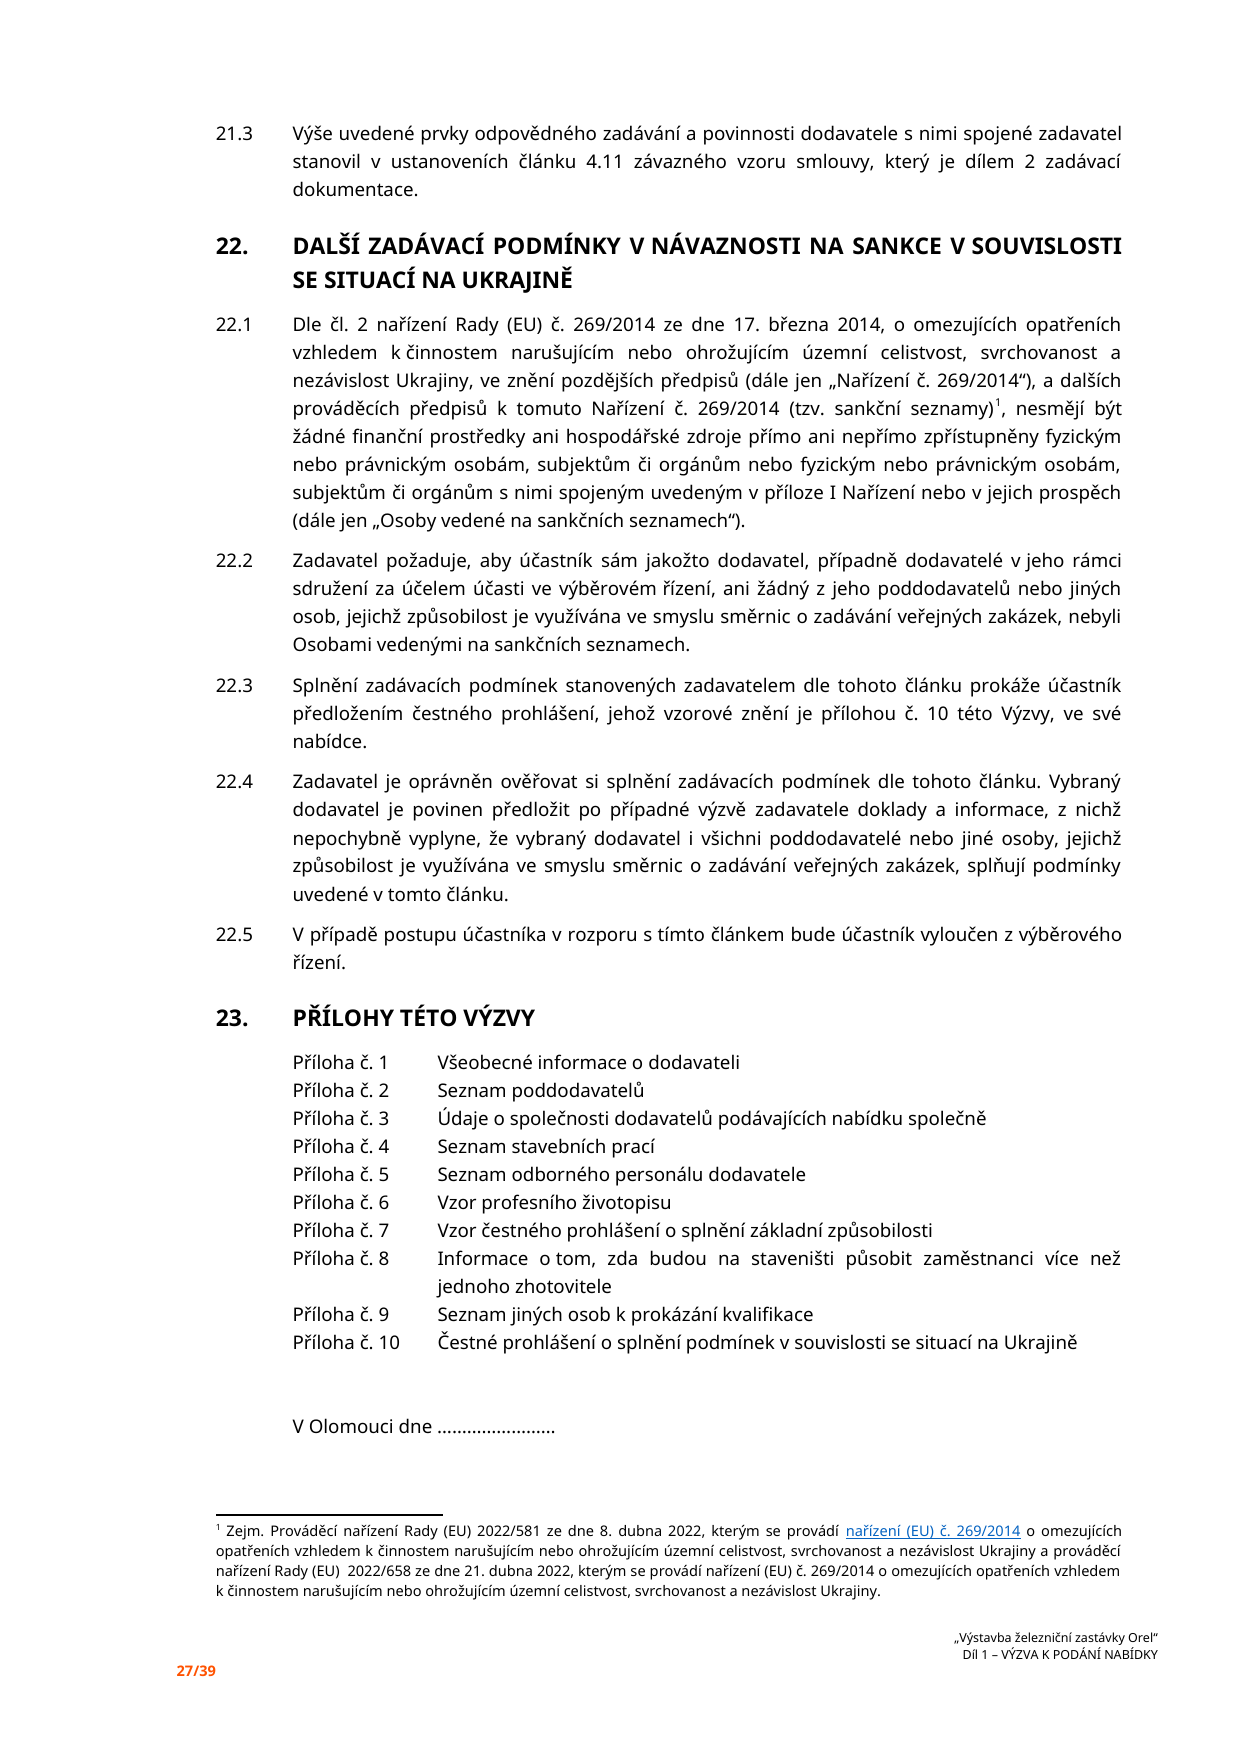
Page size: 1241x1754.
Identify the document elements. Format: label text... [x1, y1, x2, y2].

text Příloha č. 8 Informace o tom, zda budou na staveništi působit zaměstnanci více než jednoho zhotovitele [292, 1245, 1122, 1299]
text Výše uvedené prvky odpovědného zadávání a povinnosti dodavatele s nimi spojené zadavatel stanovil v ustanoveních článku 4.11 závazného vzoru smlouvy, který je dílem 2 zadávací dokumentace. [216, 121, 1122, 202]
text Dle čl. 2 nařízení Rady (EU) č. 269/2014 ze dne 17. března 2014, o omezujících opatřeních vzhledem k činnostem narušujícím nebo ohrožujícím územní celistvost, svrchovanost a nezávislost Ukrajiny, ve znění pozdějších předpisů (dále jen „Nařízení č. 269/2014“), a dalších prováděcích předpisů k tomuto Nařízení č. 269/2014 (tzv. sankční seznamy), nesmějí být žádné finanční prostředky ani hospodářské zdroje přímo ani nepřímo zpřístupněny fyzickým nebo právnickým osobám, subjektům či orgánům nebo fyzickým nebo právnickým osobám, subjektům či orgánům s nimi spojeným uvedeným v příloze I Nařízení nebo v jejich prospěch (dále jen „Osoby vedené na sankčních seznamech“). [216, 311, 1122, 533]
text Zadavatel požaduje, aby účastník sám jakožto dodavatel, případně dodavatelé v jeho rámci sdružení za účelem účasti ve výběrovém řízení, ani žádný z jeho poddodavatelů nebo jiných osob, jejichž způsobilost je využívána ve smyslu směrnic o zadávání veřejných zakázek, nebyli Osobami vedenými na sankčních seznamech. [216, 548, 1122, 657]
text Příloha č. 4 Seznam stavebních prací [292, 1133, 1122, 1159]
text Příloha č. 5 Seznam odborného personálu dodavatele [292, 1161, 1122, 1187]
text Příloha č. 1 Všeobecné informace o dodavateli [292, 1049, 1122, 1075]
text Příloha č. 6 Vzor profesního životopisu [292, 1189, 1122, 1215]
text Příloha č. 2 Seznam poddodavatelů [292, 1077, 1122, 1103]
text V Olomouci dne …………………… [292, 1413, 1122, 1439]
text PŘÍLOHY TÉTO VÝZVY [216, 1002, 1122, 1034]
text Zadavatel je oprávněn ověřovat si splnění zadávacích podmínek dle tohoto článku. Vybraný dodavatel je povinen předložit po případné výzvě zadavatele doklady a informace, z nichž nepochybně vyplyne, že vybraný dodavatel i všichni poddodavatelé nebo jiné osoby, jejichž způsobilost je využívána ve smyslu směrnic o zadávání veřejných zakázek, splňují podmínky uvedené v tomto článku. [216, 769, 1122, 906]
text Příloha č. 3 Údaje o společnosti dodavatelů podávajících nabídku společně [292, 1105, 1122, 1131]
text Další zadávací podmínky v návaznosti na sankce v souvislosti se situací na Ukrajině [216, 230, 1122, 295]
text Příloha č. 7 Vzor čestného prohlášení o splnění základní způsobilosti [292, 1217, 1122, 1243]
text V případě postupu účastníka v rozporu s tímto článkem bude účastník vyloučen z výběrového řízení. [216, 921, 1122, 975]
text Příloha č. 10 Čestné prohlášení o splnění podmínek v souvislosti se situací na Ukrajině [292, 1329, 1122, 1355]
text Příloha č. 9 Seznam jiných osob k prokázání kvalifikace [292, 1301, 1122, 1327]
text Splnění zadávacích podmínek stanovených zadavatelem dle tohoto článku prokáže účastník předložením čestného prohlášení, jehož vzorové znění je přílohou č. 10 této Výzvy, ve své nabídce. [216, 672, 1122, 754]
